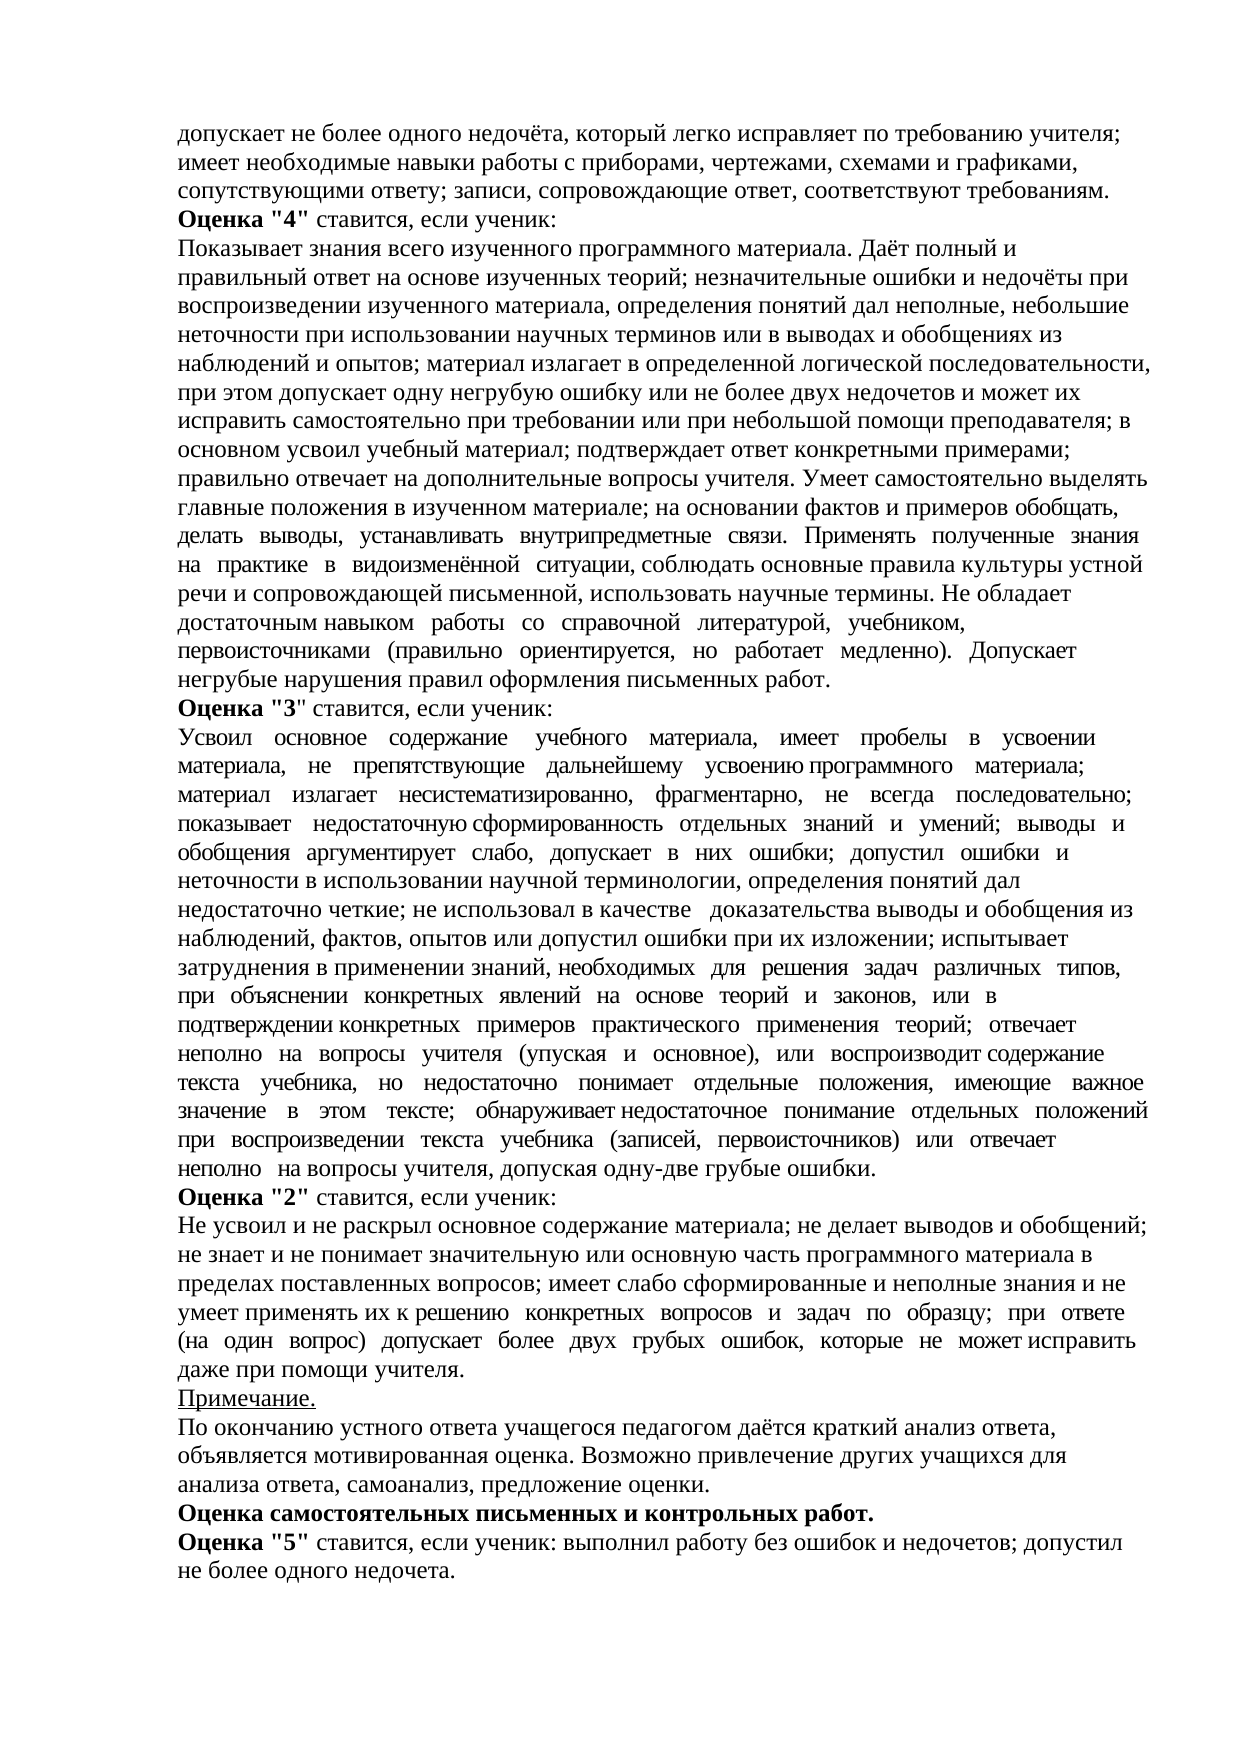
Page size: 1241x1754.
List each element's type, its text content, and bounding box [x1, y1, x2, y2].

text Примечание. [177, 1383, 1152, 1412]
text Не усвоил и не раскрыл основное содержание материала; не делает выводов и обобщений; не знает и не понимает значительную или основную часть программного материала в пределах поставленных вопросов; имеет слабо сформированные и неполные знания и не умеет применять их к решению конкретных вопросов и задач по образцу; при ответе (на один вопрос) допускает более двух грубых ошибок, которые не может исправить даже при помощи учителя. [177, 1211, 1152, 1383]
text Оценка "5" ставится, если ученик: выполнил работу без ошибок и недочетов; допустил не более одного недочета. [177, 1527, 1152, 1584]
text По окончанию устного ответа учащегося педагогом даётся краткий анализ ответа, объявляется мотивированная оценка. Возможно привлечение других учащихся для анализа ответа, самоанализ, предложение оценки. [177, 1412, 1152, 1498]
text при воспроизведении текста учебника (записей, первоисточников) или отвечает неполно на вопросы учителя, допуская одну-две грубые ошибки. [177, 1124, 1152, 1182]
text Показывает знания всего изученного программного материала. Даёт полный и правильный ответ на основе изученных теорий; незначительные ошибки и недочёты при воспроизведении изученного материала, определения понятий дал неполные, небольшие неточности при использовании научных терминов или в выводах и обобщениях из наблюдений и опытов; материал излагает в определенной логической последовательности, при этом допускает одну негрубую ошибку или не более двух недочетов и может их исправить самостоятельно при требовании или при небольшой помощи преподавателя; в основном усвоил учебный материал; подтверждает ответ конкретными примерами; правильно отвечает на дополнительные вопросы учителя. Умеет самостоятельно выделять главные положения в изученном материале; на основании фактов и примеров обобщать, делать выводы, устанавливать внутрипредметные связи. Применять полученные знания на практике в видоизменённой ситуации, соблюдать основные правила культуры устной речи и сопровождающей письменной, использовать научные термины. Не обладает достаточным навыком работы со справочной литературой, учебником, первоисточниками (правильно ориентируется, но работает медленно). Допускает негрубые нарушения правил оформления письменных работ. [177, 233, 1152, 693]
text Усвоил основное содержание учебного материала, имеет пробелы в усвоении материала, не препятствующие дальнейшему усвоению программного материала; материал излагает несистематизированно, фрагментарно, не всегда последовательно; показывает недостаточную сформированность отдельных знаний и умений; выводы и обобщения аргументирует слабо, допускает в них ошибки; допустил ошибки и неточности в использовании научной терминологии, определения понятий дал недостаточно четкие; не использовал в качестве доказательства выводы и обобщения из наблюдений, фактов, опытов или допустил ошибки при их изложении; испытывает затруднения в применении знаний, необходимых для решения задач различных типов, при объяснении конкретных явлений на основе теорий и законов, или в подтверждении конкретных примеров практического применения теорий; отвечает неполно на вопросы учителя (упуская и основное), или воспроизводит содержание текста учебника, но недостаточно понимает отдельные положения, имеющие важное значение в этом тексте; обнаруживает недостаточное понимание отдельных положений [177, 722, 1152, 1124]
text Оценка "3" ставится, если ученик: [177, 693, 1152, 722]
text допускает не более одного недочёта, который легко исправляет по требованию учителя; имеет необходимые навыки работы с приборами, чертежами, схемами и графиками, сопутствующими ответу; записи, сопровождающие ответ, соответствуют требованиям. [177, 118, 1152, 204]
text Оценка "4" ставится, если ученик: [177, 204, 1152, 233]
text Оценка "2" ставится, если ученик: [177, 1182, 1152, 1211]
text Оценка самостоятельных письменных и контрольных работ. [177, 1498, 1152, 1527]
